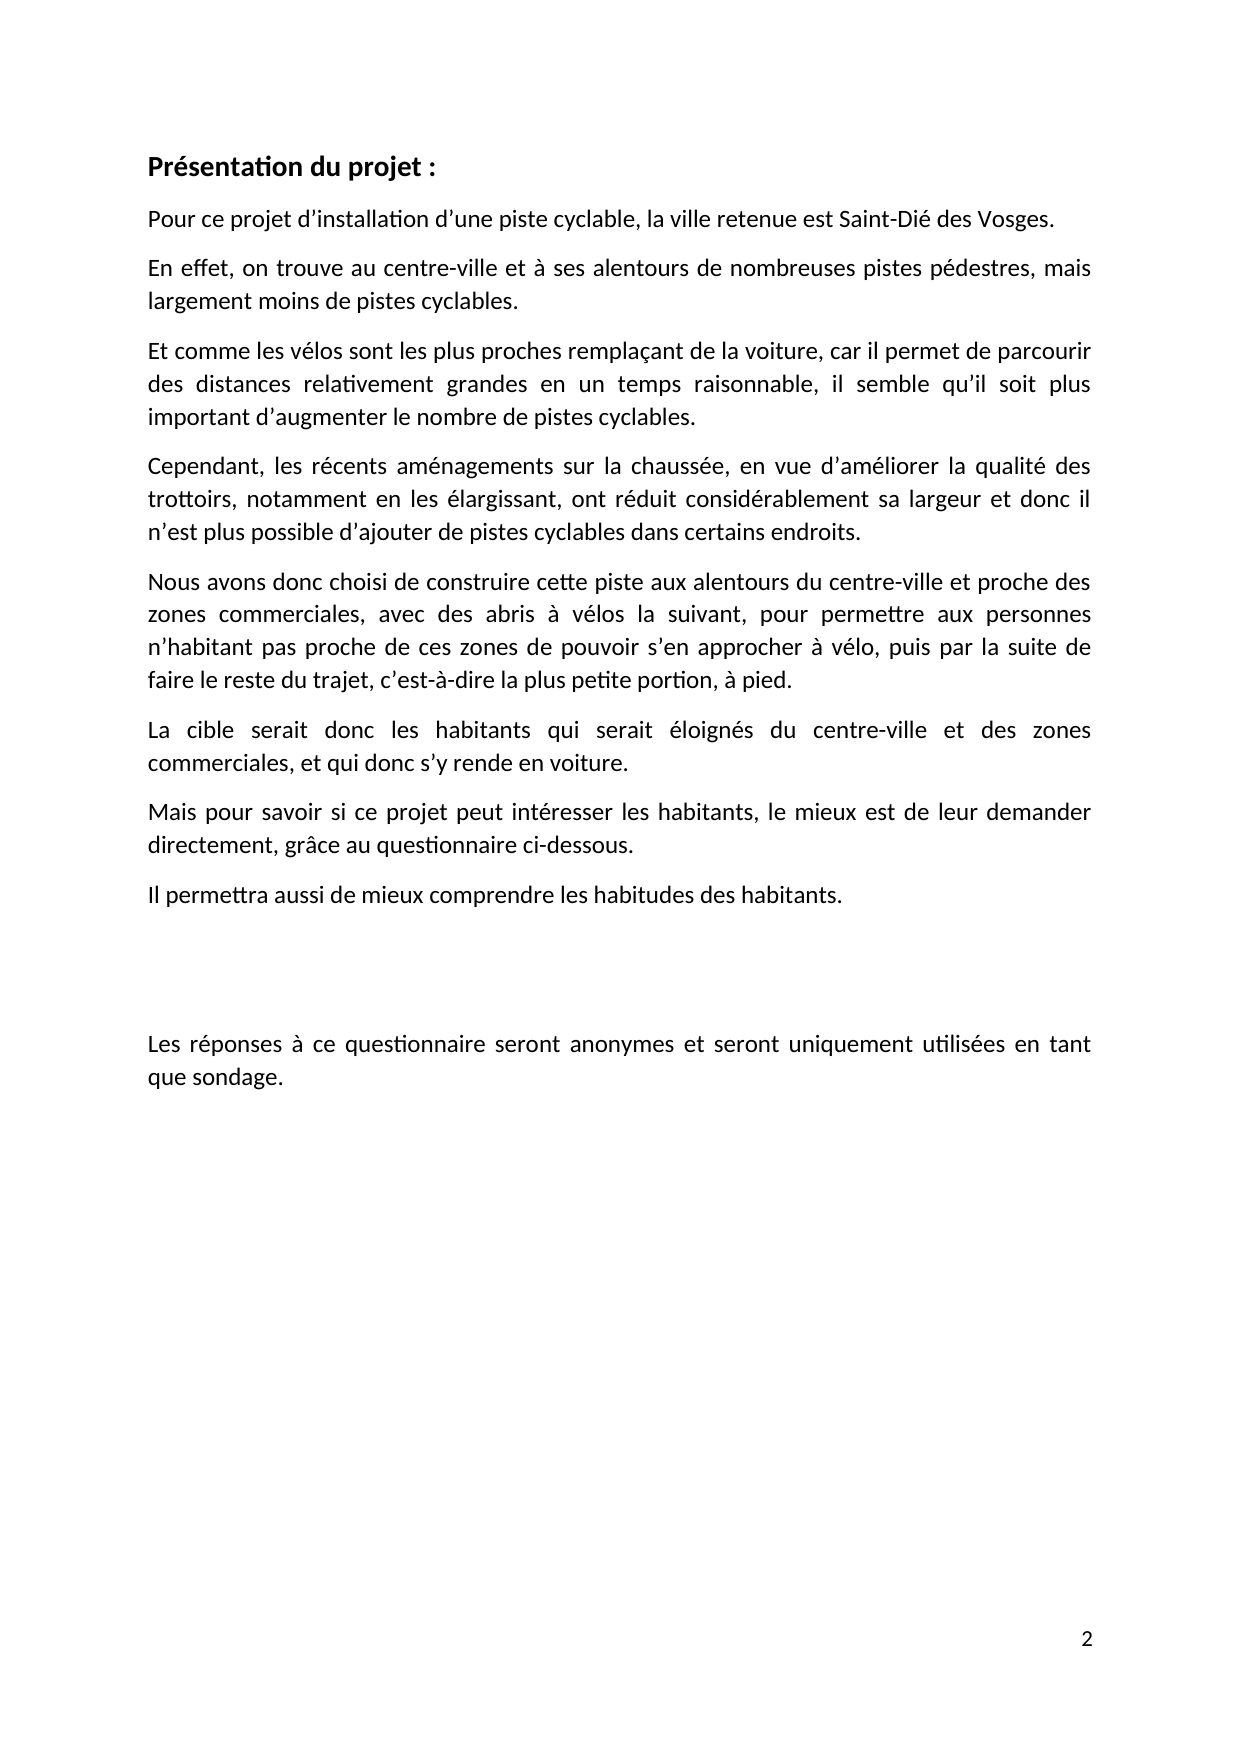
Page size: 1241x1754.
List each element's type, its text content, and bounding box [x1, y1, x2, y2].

text Nous avons donc choisi de construire cette piste aux alentours du centre-ville et proche des zones commerciales, avec des abris à vélos la suivant, pour permettre aux personnes n’habitant pas proche de ces zones de pouvoir s’en approcher à vélo, puis par la suite de faire le reste du trajet, c’est-à-dire la plus petite portion, à pied. [148, 566, 1093, 695]
text Présentation du projet : [148, 148, 1093, 183]
text Pour ce projet d’installation d’une piste cyclable, la ville retenue est Saint-Dié des Vosges. [148, 203, 1093, 233]
text Il permettra aussi de mieux comprendre les habitudes des habitants. [148, 879, 1093, 909]
text En effet, on trouve au centre-ville et à ses alentours de nombreuses pistes pédestres, mais largement moins de pistes cyclables. [148, 252, 1093, 316]
text Les réponses à ce questionnaire seront anonymes et seront uniquement utilisées en tant que sondage. [148, 1028, 1093, 1091]
text Cependant, les récents aménagements sur la chaussée, en vue d’améliorer la qualité des trottoirs, notamment en les élargissant, ont réduit considérablement sa largeur et donc il n’est plus possible d’ajouter de pistes cyclables dans certains endroits. [148, 450, 1093, 547]
text Et comme les vélos sont les plus proches remplaçant de la voiture, car il permet de parcourir des distances relativement grandes en un temps raisonnable, il semble qu’il soit plus important d’augmenter le nombre de pistes cyclables. [148, 335, 1093, 431]
text La cible serait donc les habitants qui serait éloignés du centre-ville et des zones commerciales, et qui donc s’y rende en voiture. [148, 714, 1093, 777]
text Mais pour savoir si ce projet peut intéresser les habitants, le mieux est de leur demander directement, grâce au questionnaire ci-dessous. [148, 796, 1093, 860]
